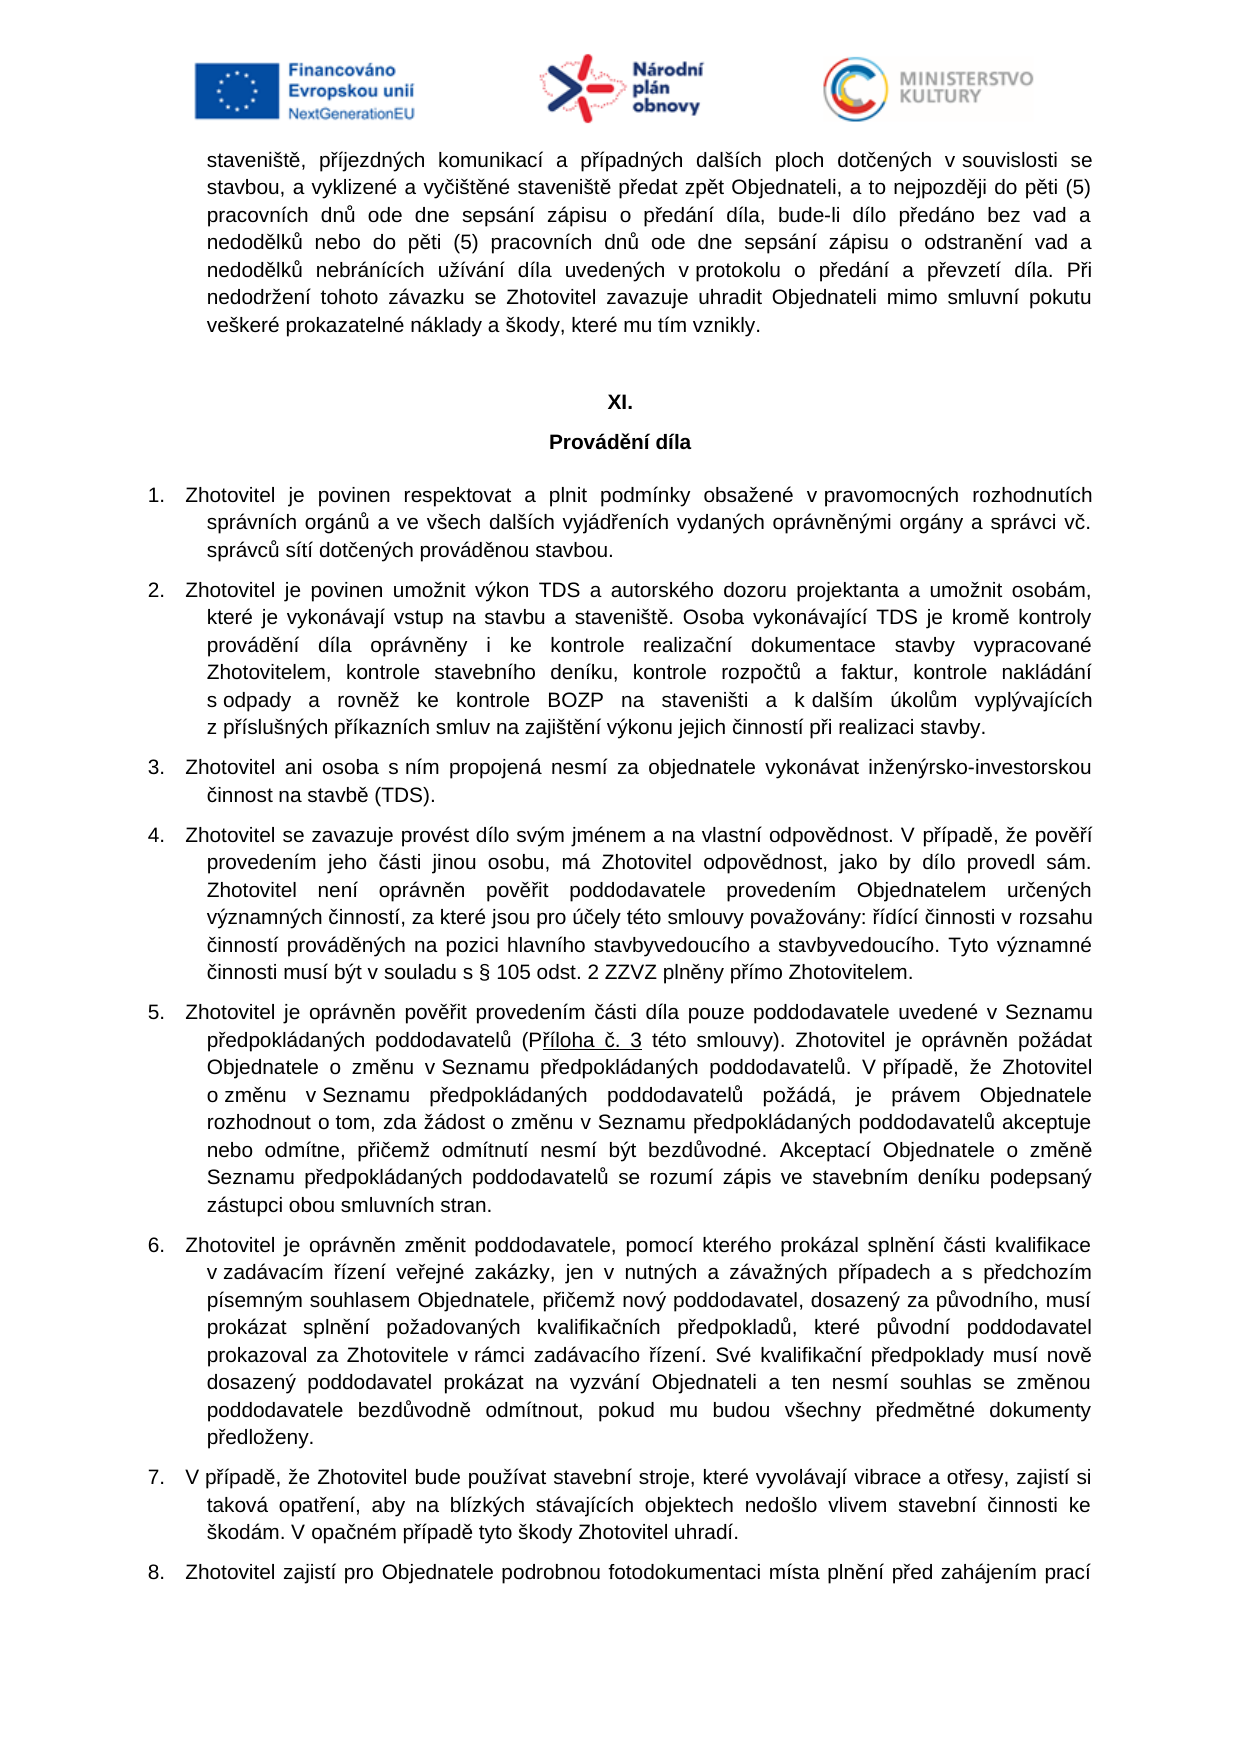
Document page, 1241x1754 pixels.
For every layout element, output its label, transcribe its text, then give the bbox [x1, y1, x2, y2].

text XI. [148, 390, 1093, 414]
list Zhotovitel ani osoba s ním propojená nesmí za objednatele vykonávat inženýrsko-investorskou činnost na stavbě (TDS). [148, 755, 1093, 807]
list Zhotovitel je oprávněn změnit poddodavatele, pomocí kterého prokázal splnění části kvalifikace v zadávacím řízení veřejné zakázky, jen v nutných a závažných případech a s předchozím písemným souhlasem Objednatele, přičemž nový poddodavatel, dosazený za původního, musí prokázat splnění požadovaných kvalifikačních předpokladů, které původní poddodavatel prokazoval za Zhotovitele v rámci zadávacího řízení. Své kvalifikační předpoklady musí nově dosazený poddodavatel prokázat na vyzvání Objednateli a ten nesmí souhlas se změnou poddodavatele bezdůvodně odmítnout, pokud mu budou všechny předmětné dokumenty předloženy. [148, 1233, 1093, 1449]
picture [147, 31, 1093, 148]
list Zhotovitel se zavazuje provést dílo svým jménem a na vlastní odpovědnost. V případě, že pověří provedením jeho části jinou osobu, má Zhotovitel odpovědnost, jako by dílo provedl sám. Zhotovitel není oprávněn pověřit poddodavatele provedením Objednatelem určených významných činností, za které jsou pro účely této smlouvy považovány: řídící činnosti v rozsahu činností prováděných na pozici hlavního stavbyvedoucího a stavbyvedoucího. Tyto významné činnosti musí být v souladu s § 105 odst. 2 ZZVZ plněny přímo Zhotovitelem. [148, 823, 1093, 984]
list Zhotovitel je povinen umožnit výkon TDS a autorského dozoru projektanta a umožnit osobám, které je vykonávají vstup na stavbu a staveniště. Osoba vykonávající TDS je kromě kontroly provádění díla oprávněny i ke kontrole realizační dokumentace stavby vypracované Zhotovitelem, kontrole stavebního deníku, kontrole rozpočtů a faktur, kontrole nakládání s odpady a rovněž ke kontrole BOZP na staveništi a k dalším úkolům vyplývajících z příslušných příkazních smluv na zajištění výkonu jejich činností při realizaci stavby. [148, 578, 1093, 739]
text Provádění díla [148, 430, 1093, 454]
list V případě, že Zhotovitel bude používat stavební stroje, které vyvolávají vibrace a otřesy, zajistí si taková opatření, aby na blízkých stávajících objektech nedošlo vlivem stavební činnosti ke škodám. V opačném případě tyto škody Zhotovitel uhradí. [148, 1465, 1093, 1544]
list Zhotovitel je oprávněn pověřit provedením části díla pouze poddodavatele uvedené v Seznamu předpokládaných poddodavatelů (Příloha č. 3 této smlouvy). Zhotovitel je oprávněn požádat Objednatele o změnu v Seznamu předpokládaných poddodavatelů. V případě, že Zhotovitel o změnu v Seznamu předpokládaných poddodavatelů požádá, je právem Objednatele rozhodnout o tom, zda žádost o změnu v Seznamu předpokládaných poddodavatelů akceptuje nebo odmítne, přičemž odmítnutí nesmí být bezdůvodné. Akceptací Objednatele o změně Seznamu předpokládaných poddodavatelů se rozumí zápis ve stavebním deníku podepsaný zástupci obou smluvních stran. [148, 1000, 1093, 1217]
list Zhotovitel je povinen respektovat a plnit podmínky obsažené v pravomocných rozhodnutích správních orgánů a ve všech dalších vyjádřeních vydaných oprávněnými orgány a správci vč. správců sítí dotčených prováděnou stavbou. [148, 483, 1093, 562]
